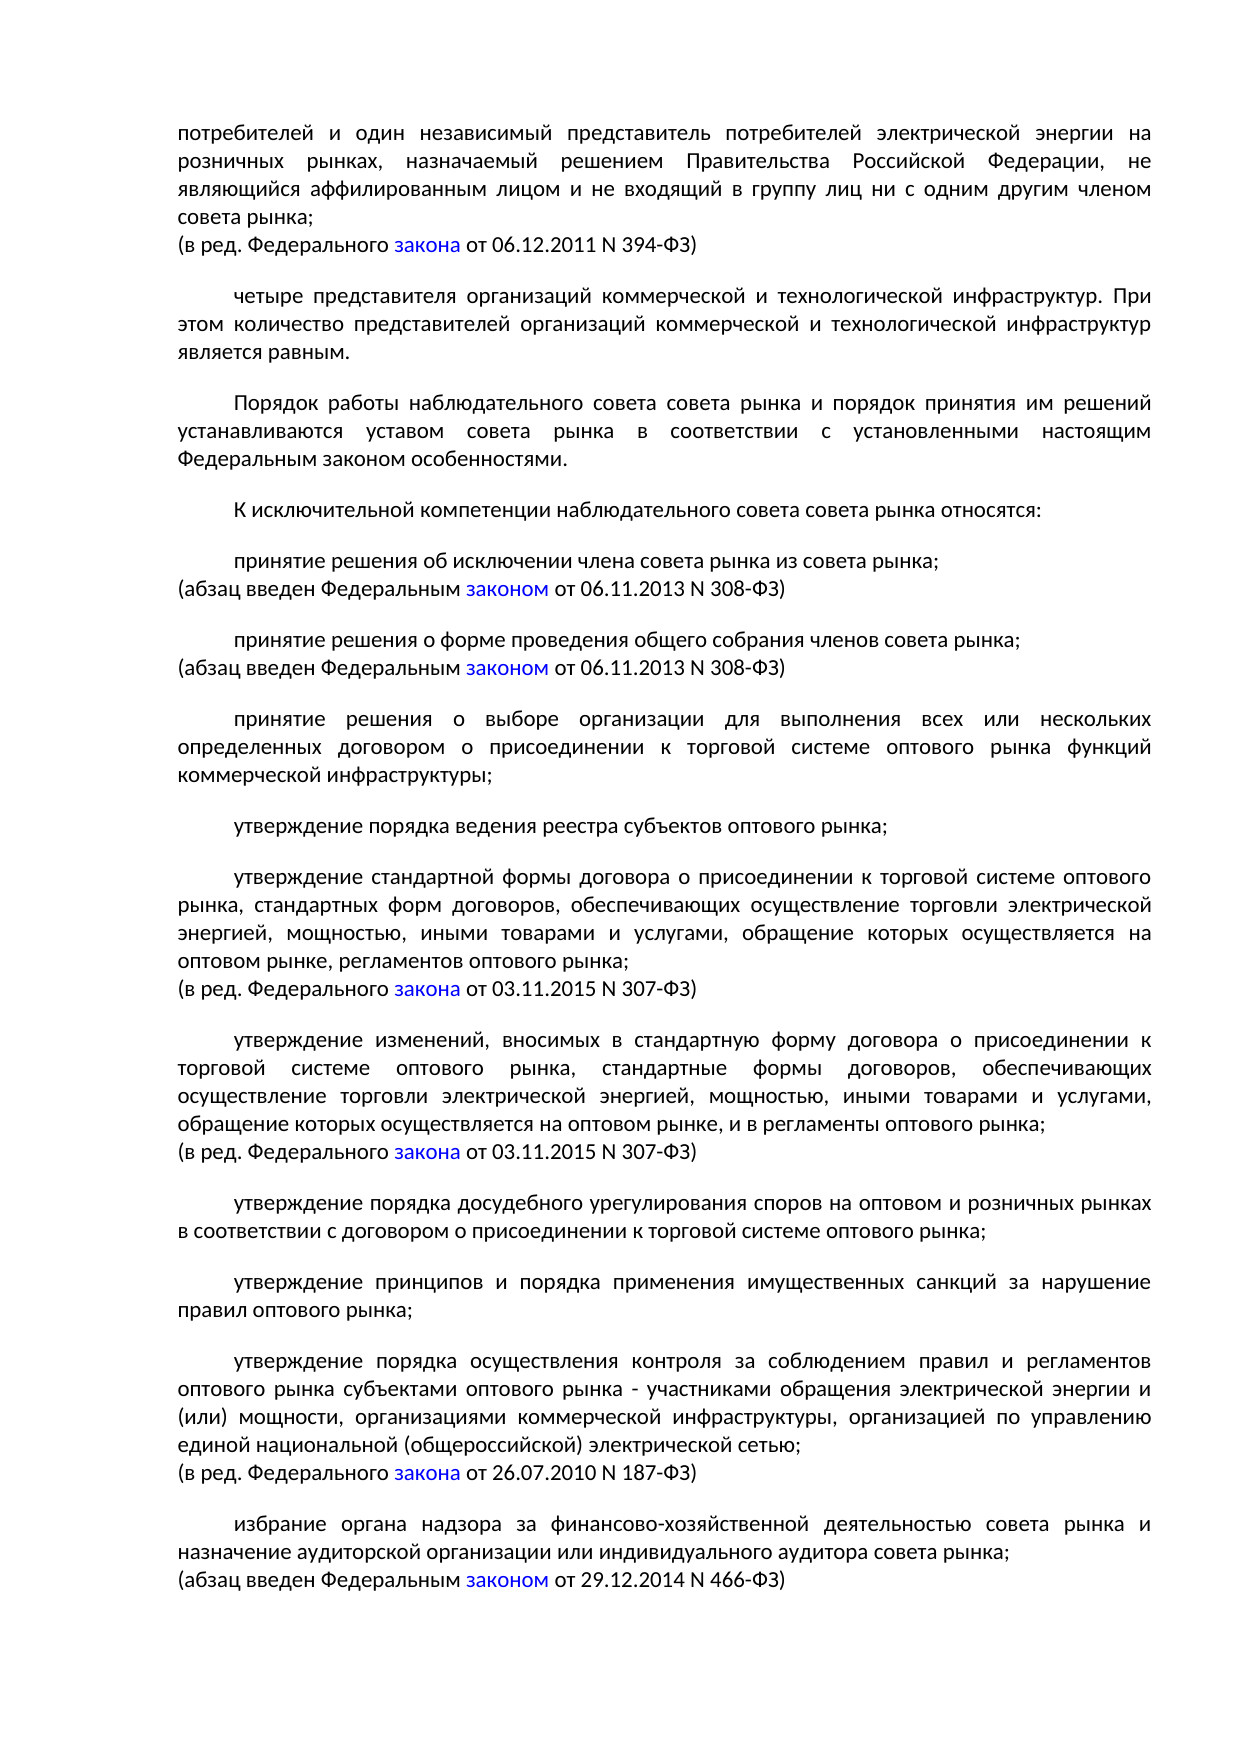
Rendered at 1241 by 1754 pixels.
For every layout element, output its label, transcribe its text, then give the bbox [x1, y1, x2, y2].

text Порядок работы наблюдательного совета совета рынка и порядок принятия им решений устанавливаются уставом совета рынка в соответствии с установленными настоящим Федеральным законом особенностями. [177, 388, 1152, 472]
text утверждение стандартной формы договора о присоединении к торговой системе оптового рынка, стандартных форм договоров, обеспечивающих осуществление торговли электрической энергией, мощностью, иными товарами и услугами, обращение которых осуществляется на оптовом рынке, регламентов оптового рынка; [177, 862, 1152, 974]
text (абзац введен Федеральным законом от 06.11.2013 N 308-ФЗ) [177, 574, 1152, 602]
text (абзац введен Федеральным законом от 06.11.2013 N 308-ФЗ) [177, 653, 1152, 681]
text утверждение изменений, вносимых в стандартную форму договора о присоединении к торговой системе оптового рынка, стандартные формы договоров, обеспечивающих осуществление торговли электрической энергией, мощностью, иными товарами и услугами, обращение которых осуществляется на оптовом рынке, и в регламенты оптового рынка; [177, 1025, 1152, 1137]
text (абзац введен Федеральным законом от 29.12.2014 N 466-ФЗ) [177, 1565, 1152, 1593]
text четыре представителя организаций коммерческой и технологической инфраструктур. При этом количество представителей организаций коммерческой и технологической инфраструктур является равным. [177, 281, 1152, 365]
text (в ред. Федерального закона от 03.11.2015 N 307-ФЗ) [177, 974, 1152, 1002]
text (в ред. Федерального закона от 06.12.2011 N 394-ФЗ) [177, 230, 1152, 258]
text принятие решения о форме проведения общего собрания членов совета рынка; [177, 625, 1152, 653]
text (в ред. Федерального закона от 03.11.2015 N 307-ФЗ) [177, 1137, 1152, 1165]
text (в ред. Федерального закона от 26.07.2010 N 187-ФЗ) [177, 1458, 1152, 1486]
text К исключительной компетенции наблюдательного совета совета рынка относятся: [177, 495, 1152, 523]
text принятие решения об исключении члена совета рынка из совета рынка; [177, 546, 1152, 574]
text принятие решения о выборе организации для выполнения всех или нескольких определенных договором о присоединении к торговой системе оптового рынка функций коммерческой инфраструктуры; [177, 704, 1152, 788]
text утверждение порядка ведения реестра субъектов оптового рынка; [177, 811, 1152, 839]
text избрание органа надзора за финансово-хозяйственной деятельностью совета рынка и назначение аудиторской организации или индивидуального аудитора совета рынка; [177, 1509, 1152, 1565]
text утверждение принципов и порядка применения имущественных санкций за нарушение правил оптового рынка; [177, 1267, 1152, 1323]
text утверждение порядка осуществления контроля за соблюдением правил и регламентов оптового рынка субъектами оптового рынка - участниками обращения электрической энергии и (или) мощности, организациями коммерческой инфраструктуры, организацией по управлению единой национальной (общероссийской) электрической сетью; [177, 1346, 1152, 1458]
text утверждение порядка досудебного урегулирования споров на оптовом и розничных рынках в соответствии с договором о присоединении к торговой системе оптового рынка; [177, 1188, 1152, 1244]
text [177, 118, 1152, 230]
